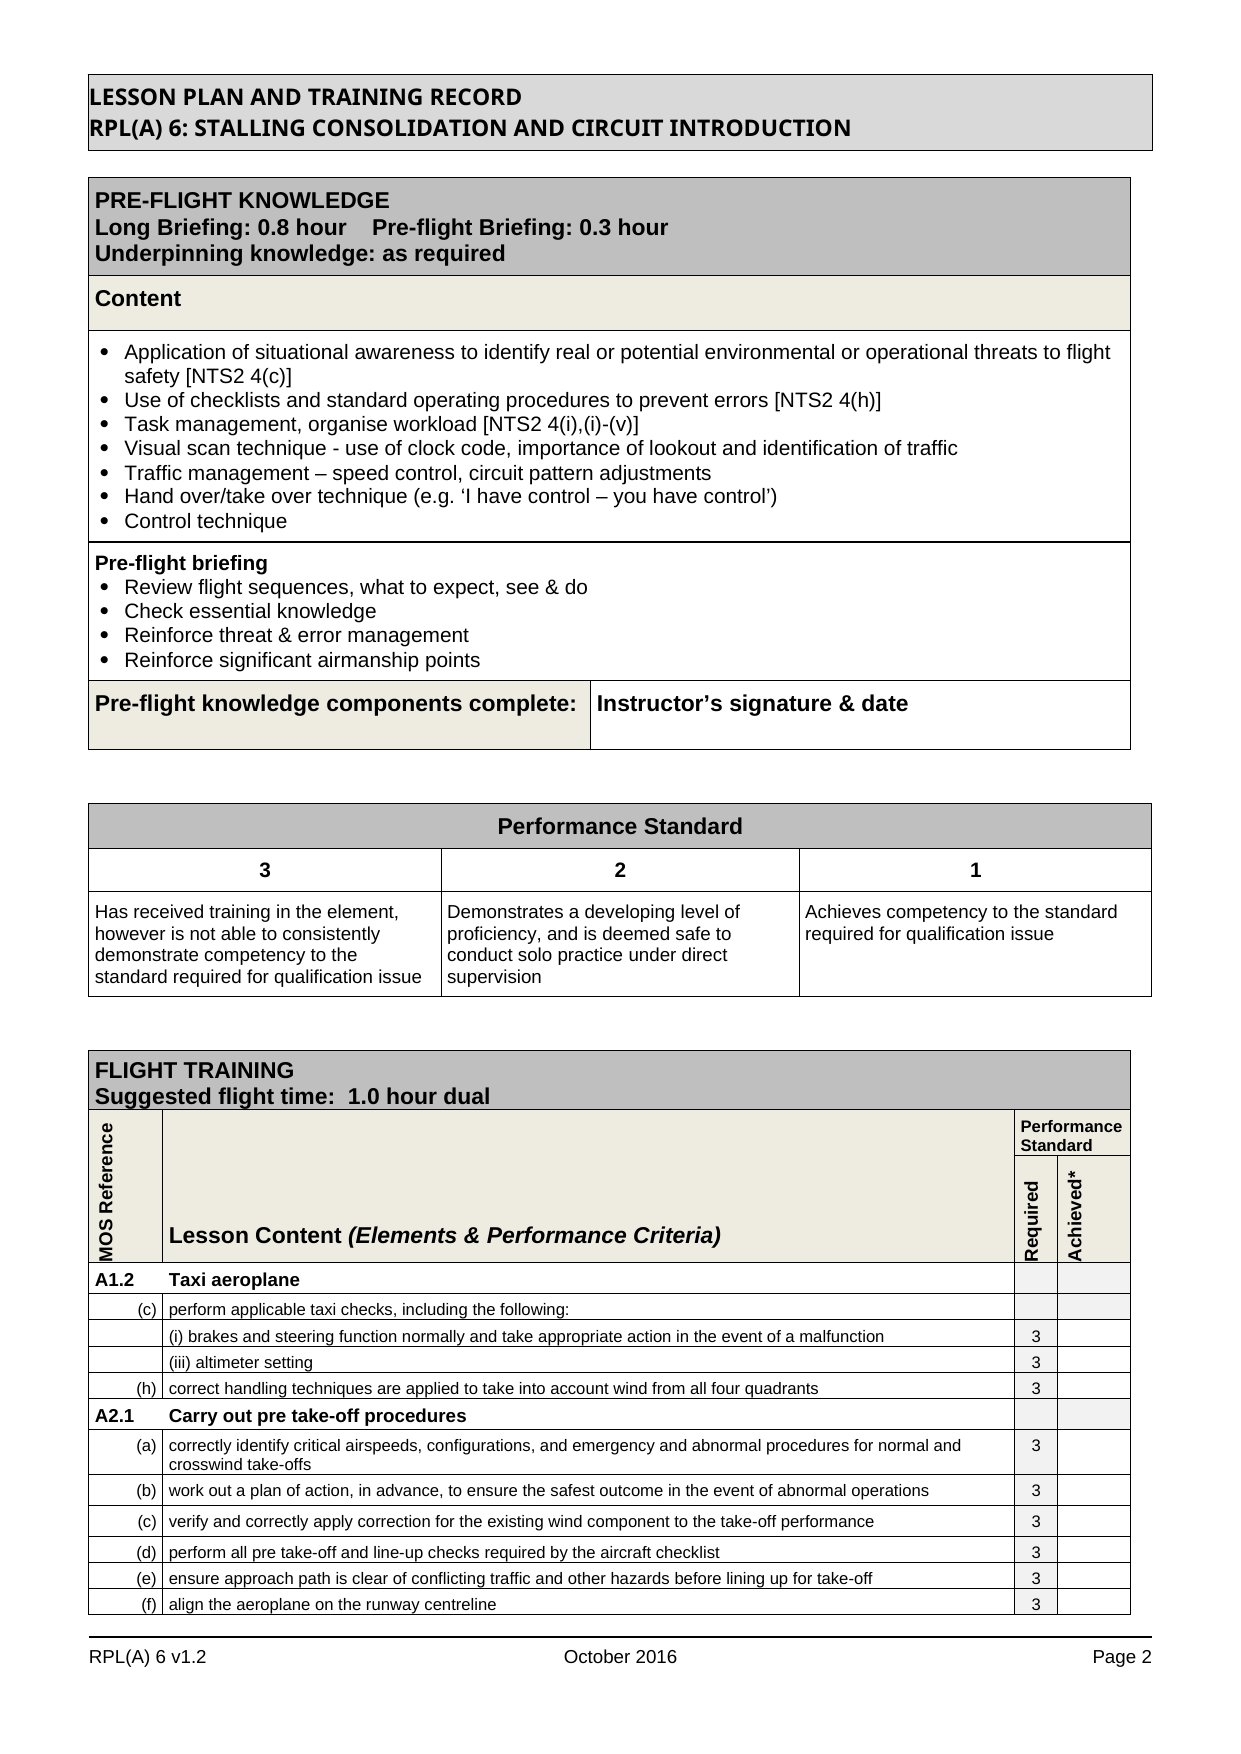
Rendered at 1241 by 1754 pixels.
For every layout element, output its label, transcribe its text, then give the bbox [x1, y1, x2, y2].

table_cell altimeter setting [163, 1347, 1014, 1372]
table_cell [89, 1430, 162, 1474]
table_cell 1 [800, 849, 1151, 891]
table_cell [1015, 1263, 1057, 1293]
table_cell 3 [89, 849, 441, 891]
table_cell 3 [1015, 1320, 1057, 1346]
table_cell Performance Standard [1015, 1110, 1130, 1155]
table_cell [89, 1563, 162, 1588]
table_cell [89, 1373, 162, 1398]
table_cell [89, 1589, 162, 1614]
table_cell 3 [1015, 1537, 1057, 1562]
table_cell [1058, 1537, 1130, 1562]
table_cell 3 [1015, 1373, 1057, 1398]
table_cell Pre-flight knowledge components complete: [89, 681, 590, 749]
table_cell Content [89, 276, 1130, 330]
table_cell [89, 1475, 162, 1505]
table_cell Instructor’s signature & date [591, 681, 1130, 749]
table_cell MOS Reference [89, 1110, 162, 1262]
table_cell 3 [1015, 1430, 1057, 1474]
table_cell Pre-flight briefing Review flight sequences, what to expect, see & do Check essential knowledge Reinforce threat & error management Reinforce significant airmanship points [89, 543, 1130, 680]
table_cell [1058, 1347, 1130, 1372]
table_cell [1058, 1373, 1130, 1398]
table_cell perform all pre take-off and line-up checks required by the aircraft checklist [163, 1537, 1014, 1562]
table_cell 3 [1015, 1563, 1057, 1588]
table_cell 3 [1015, 1589, 1057, 1614]
table_cell [1058, 1506, 1130, 1536]
table_header FLIGHT TRAINING Suggested flight time: 1.0 hour dual [89, 1051, 1130, 1109]
table_cell [89, 1347, 162, 1372]
table_cell 3 [1015, 1347, 1057, 1372]
table_cell [1058, 1294, 1130, 1319]
table_cell [1058, 1563, 1130, 1588]
table_cell [1058, 1589, 1130, 1614]
table_cell [89, 1320, 162, 1346]
table_cell Achieved* [1058, 1156, 1130, 1262]
table_cell [1058, 1475, 1130, 1505]
table_header PRE-FLIGHT KNOWLEDGE Long Briefing: 0.8 hour Pre-flight Briefing: 0.3 hour Underpinning knowledge: as required [89, 178, 1130, 275]
table_cell Carry out pre take-off procedures [163, 1399, 1014, 1429]
table_cell Taxi aeroplane [163, 1263, 1014, 1293]
table_cell brakes and steering function normally and take appropriate action in the event of a malfunction [163, 1320, 1014, 1346]
table_cell [1015, 1294, 1057, 1319]
table_cell Achieves competency to the standard required for qualification issue [800, 892, 1151, 996]
table_cell Demonstrates a developing level of proficiency, and is deemed safe to conduct solo practice under direct supervision [442, 892, 799, 996]
table_cell ensure approach path is clear of conflicting traffic and other hazards before lining up for take-off [163, 1563, 1014, 1588]
table_cell correct handling techniques are applied to take into account wind from all four quadrants [163, 1373, 1014, 1398]
table_cell Has received training in the element, however is not able to consistently demonstrate competency to the standard required for qualification issue [89, 892, 441, 996]
table_cell 3 [1015, 1475, 1057, 1505]
table_cell align the aeroplane on the runway centreline [163, 1589, 1014, 1614]
table_cell work out a plan of action, in advance, to ensure the safest outcome in the event of abnormal operations [163, 1475, 1014, 1505]
table_cell 3 [1015, 1506, 1057, 1536]
table_cell A2.1 [89, 1399, 162, 1429]
table_cell [1058, 1320, 1130, 1346]
table_cell A1.2 [89, 1263, 162, 1293]
table_cell [1058, 1399, 1130, 1429]
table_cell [89, 331, 1130, 541]
table_cell Required [1015, 1156, 1057, 1262]
table_cell [89, 1294, 162, 1319]
table_header Performance Standard [89, 804, 1151, 848]
table_cell Lesson Content (Elements & Performance Criteria) [163, 1110, 1014, 1262]
table_cell [1015, 1399, 1057, 1429]
table_cell [1058, 1430, 1130, 1474]
table_cell [89, 1537, 162, 1562]
table_cell verify and correctly apply correction for the existing wind component to the take-off performance [163, 1506, 1014, 1536]
table_cell perform applicable taxi checks, including the following: [163, 1294, 1014, 1319]
table_cell correctly identify critical airspeeds, configurations, and emergency and abnormal procedures for normal and crosswind take-offs [163, 1430, 1014, 1474]
table_cell [89, 1506, 162, 1536]
table_cell [1058, 1263, 1130, 1293]
table_cell 2 [442, 849, 799, 891]
